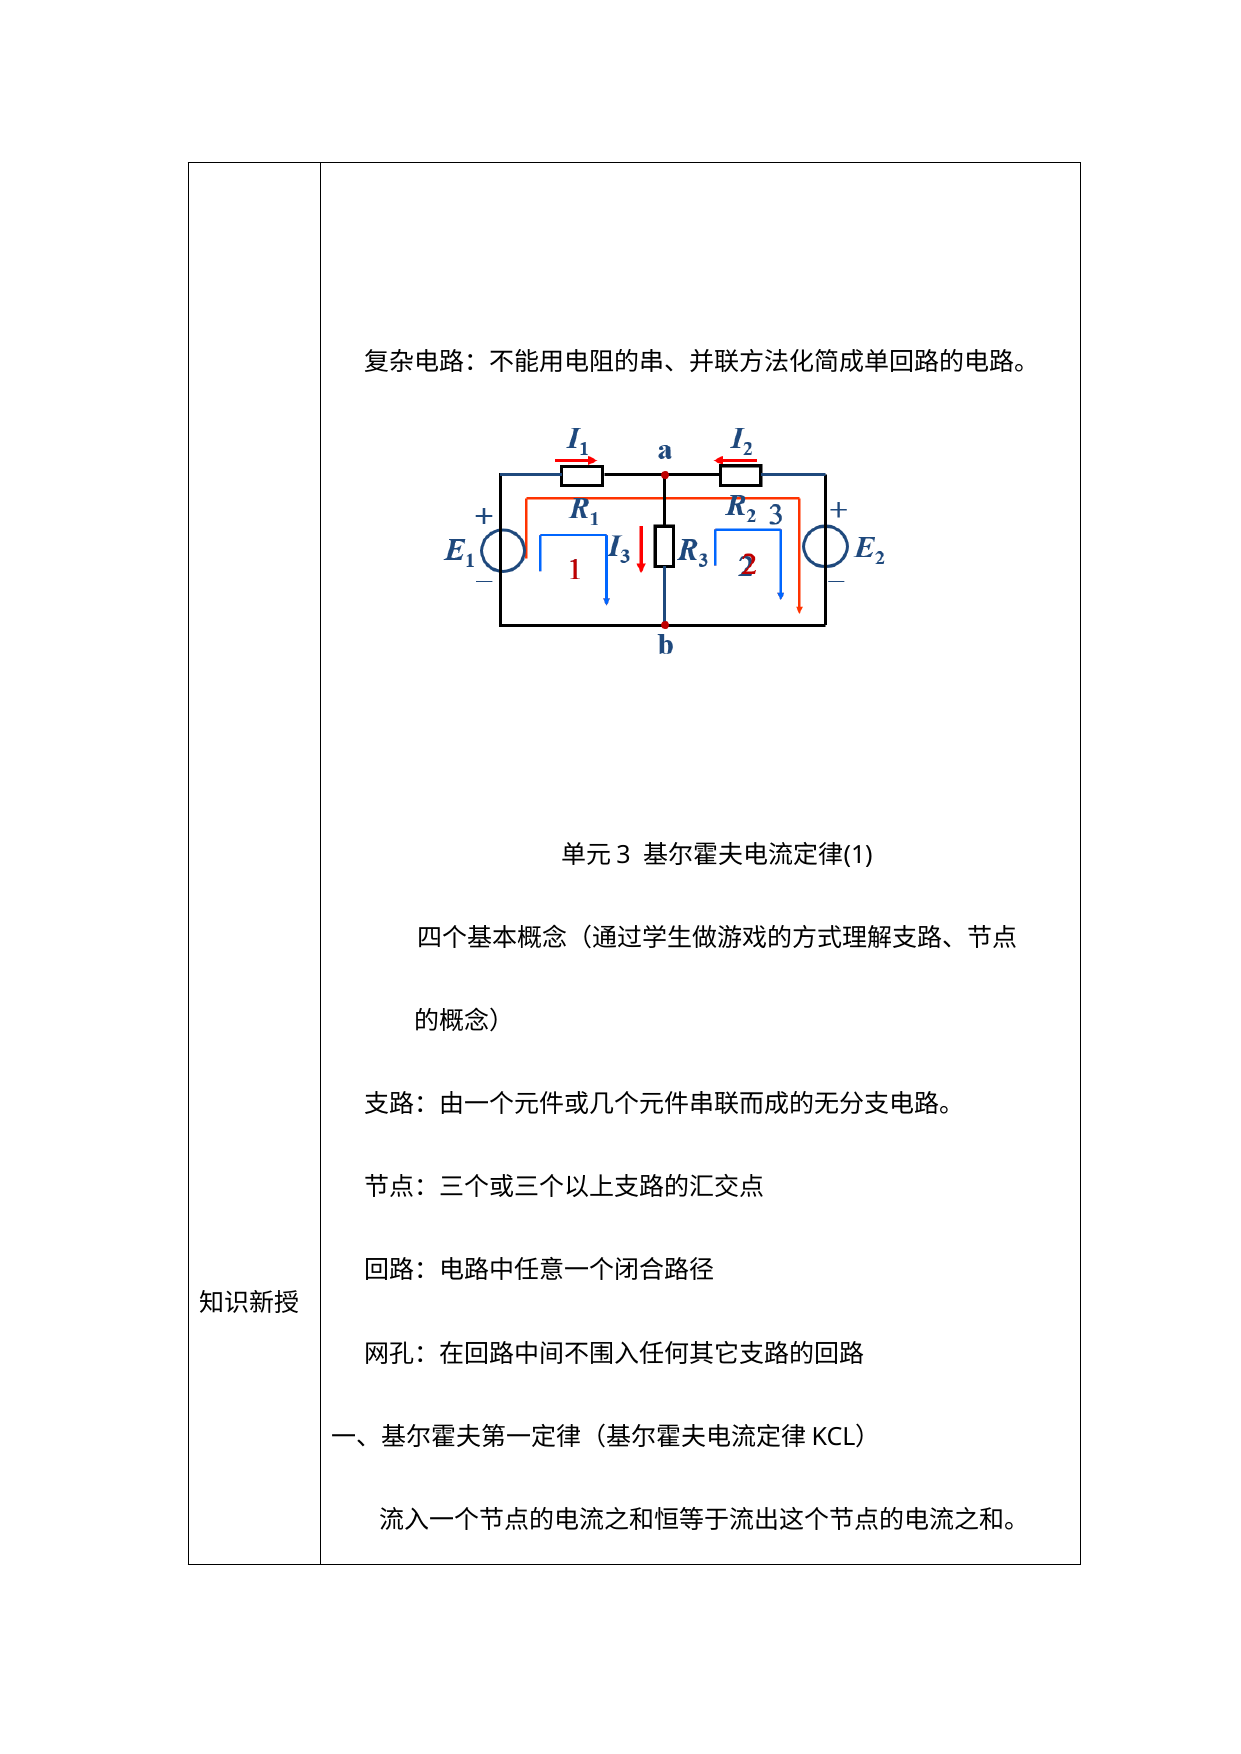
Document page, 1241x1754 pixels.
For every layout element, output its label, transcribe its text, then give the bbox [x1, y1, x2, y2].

table_cell 新课引入 知识新授 课堂练习 课堂小结 [189, 163, 320, 1564]
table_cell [321, 163, 1080, 1564]
picture [440, 422, 892, 664]
